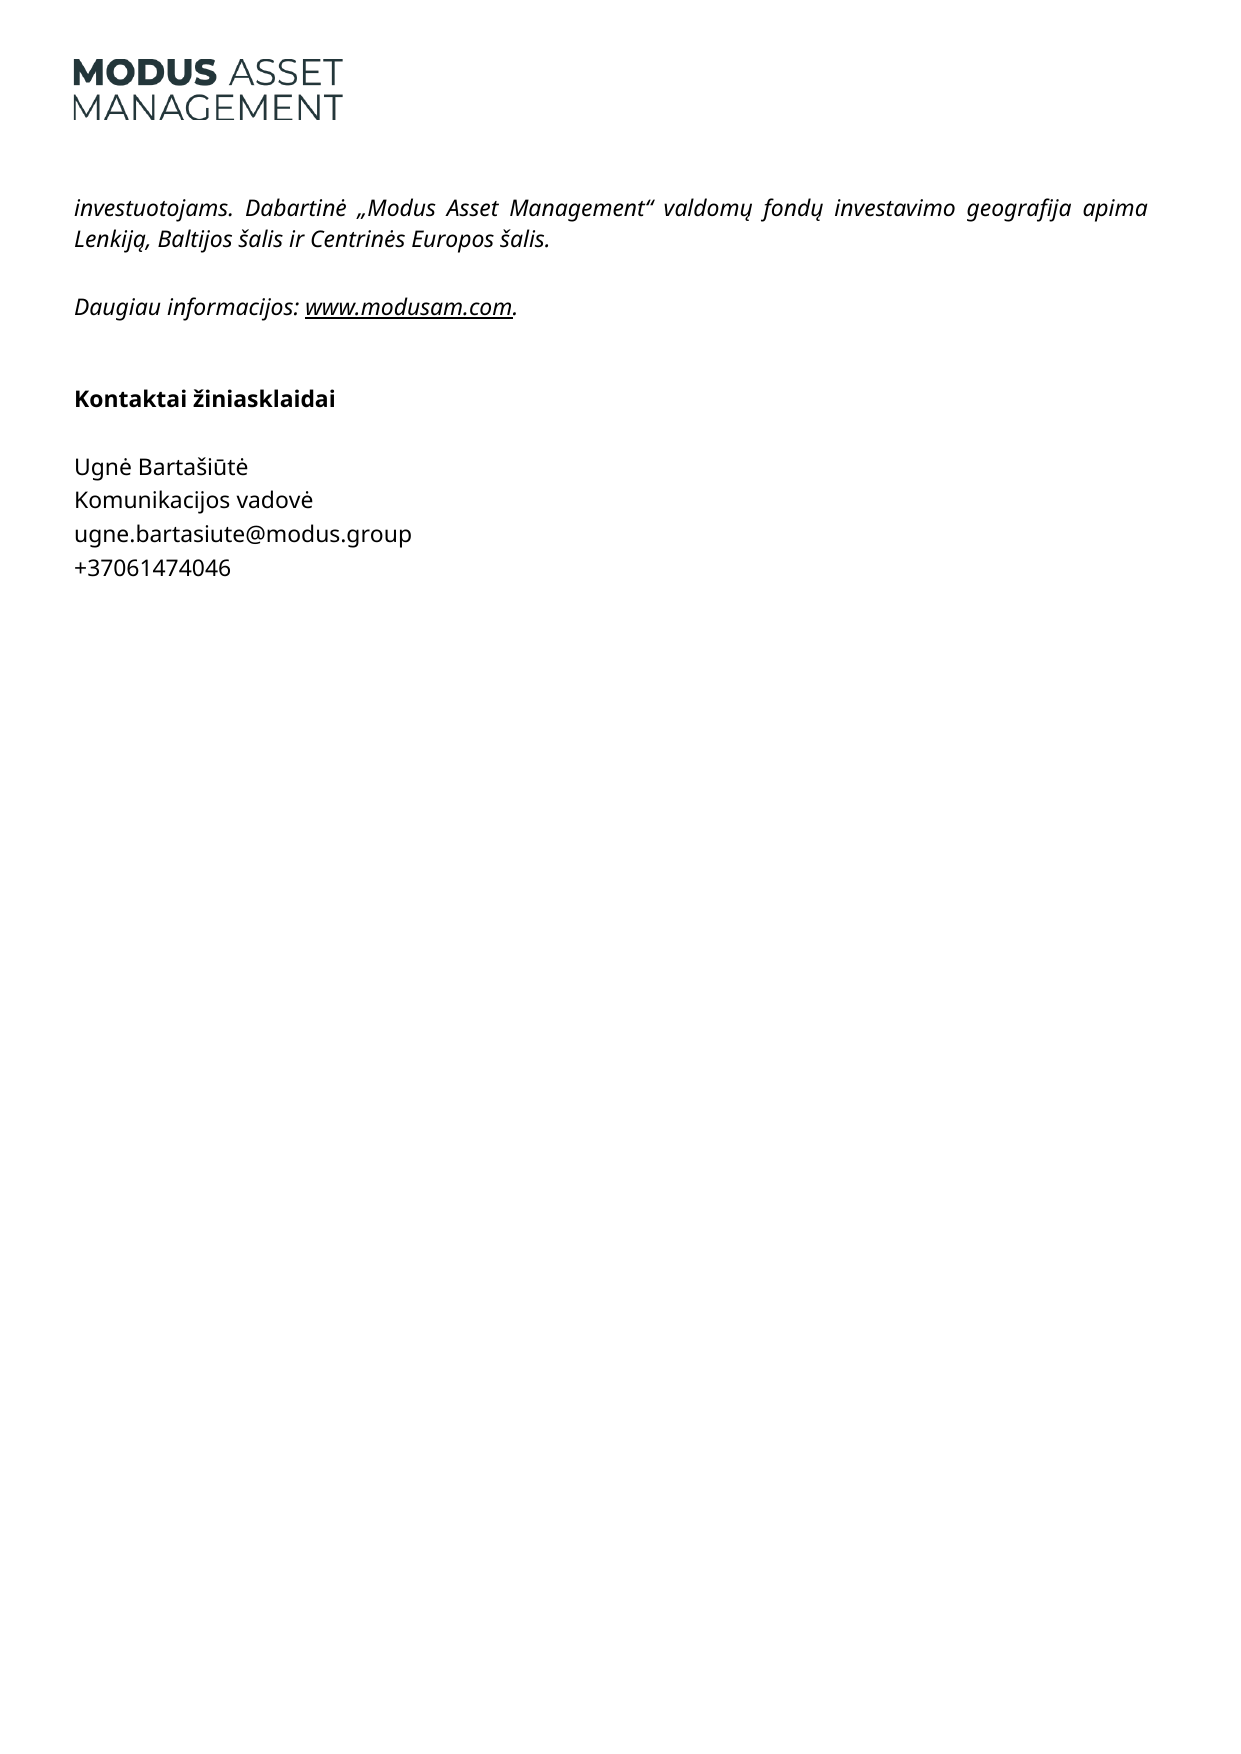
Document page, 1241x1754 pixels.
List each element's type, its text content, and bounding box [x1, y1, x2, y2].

text Daugiau informacijos: www.modusam.com. [74, 290, 1152, 322]
text Komunikacijos vadovė [74, 484, 1152, 516]
text Ugnė Bartašiūtė [74, 451, 1152, 482]
text Kontaktai žiniasklaidai [74, 383, 1152, 414]
text +37061474046 [74, 552, 1152, 583]
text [74, 192, 1152, 254]
text ugne.bartasiute@modus.group [74, 518, 1152, 549]
